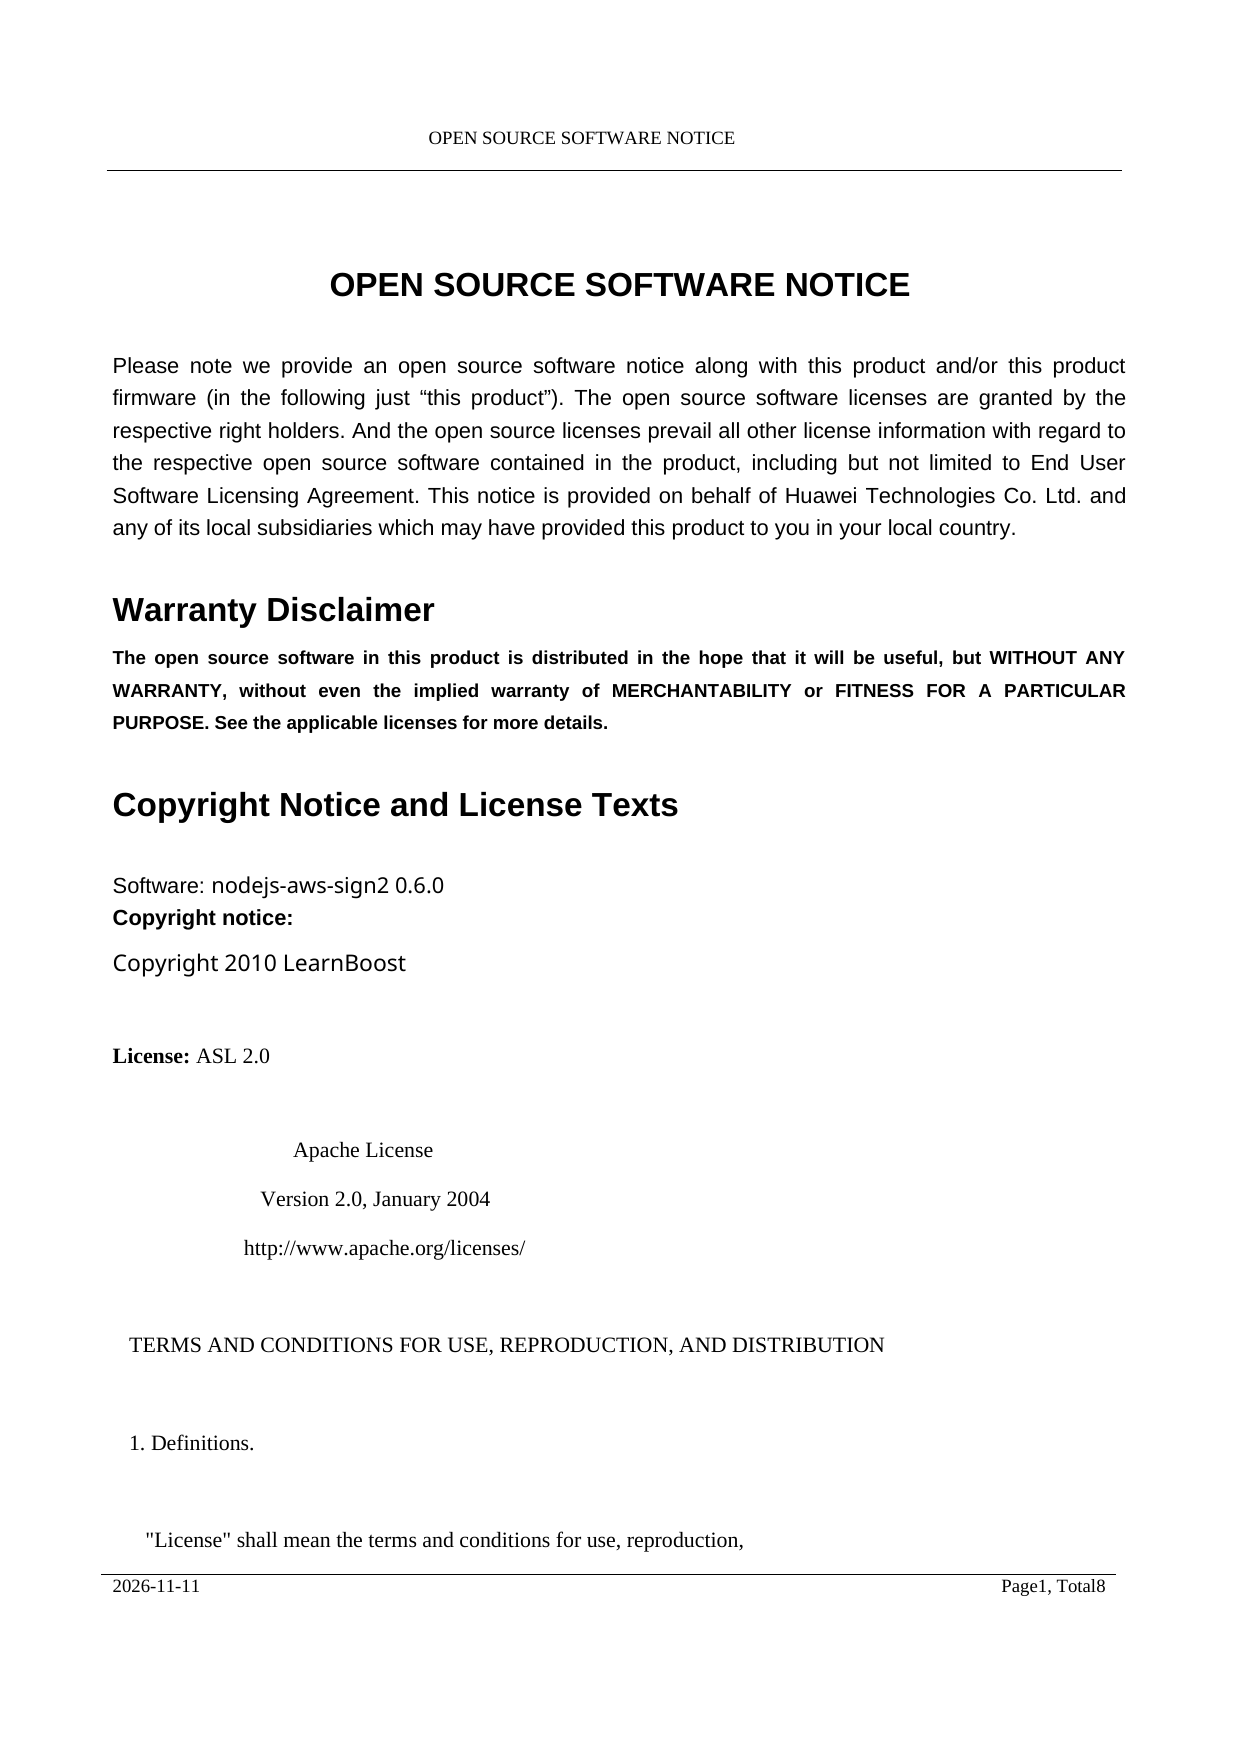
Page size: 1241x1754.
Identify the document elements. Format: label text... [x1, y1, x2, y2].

text Copyright Notice and License Texts [112, 771, 1128, 836]
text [112, 1085, 1128, 1556]
text Please note we provide an open source software notice along with this product and/or this product firmware (in the following just “this product”). The open source software licenses are granted by the respective right holders. And the open source licenses prevail all other license information with regard to the respective open source software contained in the product, including but not limited to End User Software Licensing Agreement. This notice is provided on behalf of Huawei Technologies Co. Ltd. and any of its local subsidiaries which may have provided this product to you in your local country. [112, 349, 1128, 544]
text OPEN SOURCE SOFTWARE NOTICE [112, 251, 1128, 316]
text Software: nodejs-aws-sign2 0.6.0 [112, 869, 1128, 901]
text The open source software in this product is distributed in the hope that it will be useful, but WITHOUT ANY WARRANTY, without even the implied warranty of MERCHANTABILITY or FITNESS FOR A PARTICULAR PURPOSE. See the applicable licenses for more details. [112, 641, 1128, 739]
text Warranty Disclaimer [112, 576, 1128, 641]
text License: ASL 2.0 [112, 1040, 1128, 1072]
text Copyright notice: [112, 901, 1128, 934]
text Copyright 2010 LearnBoost [112, 947, 1128, 979]
